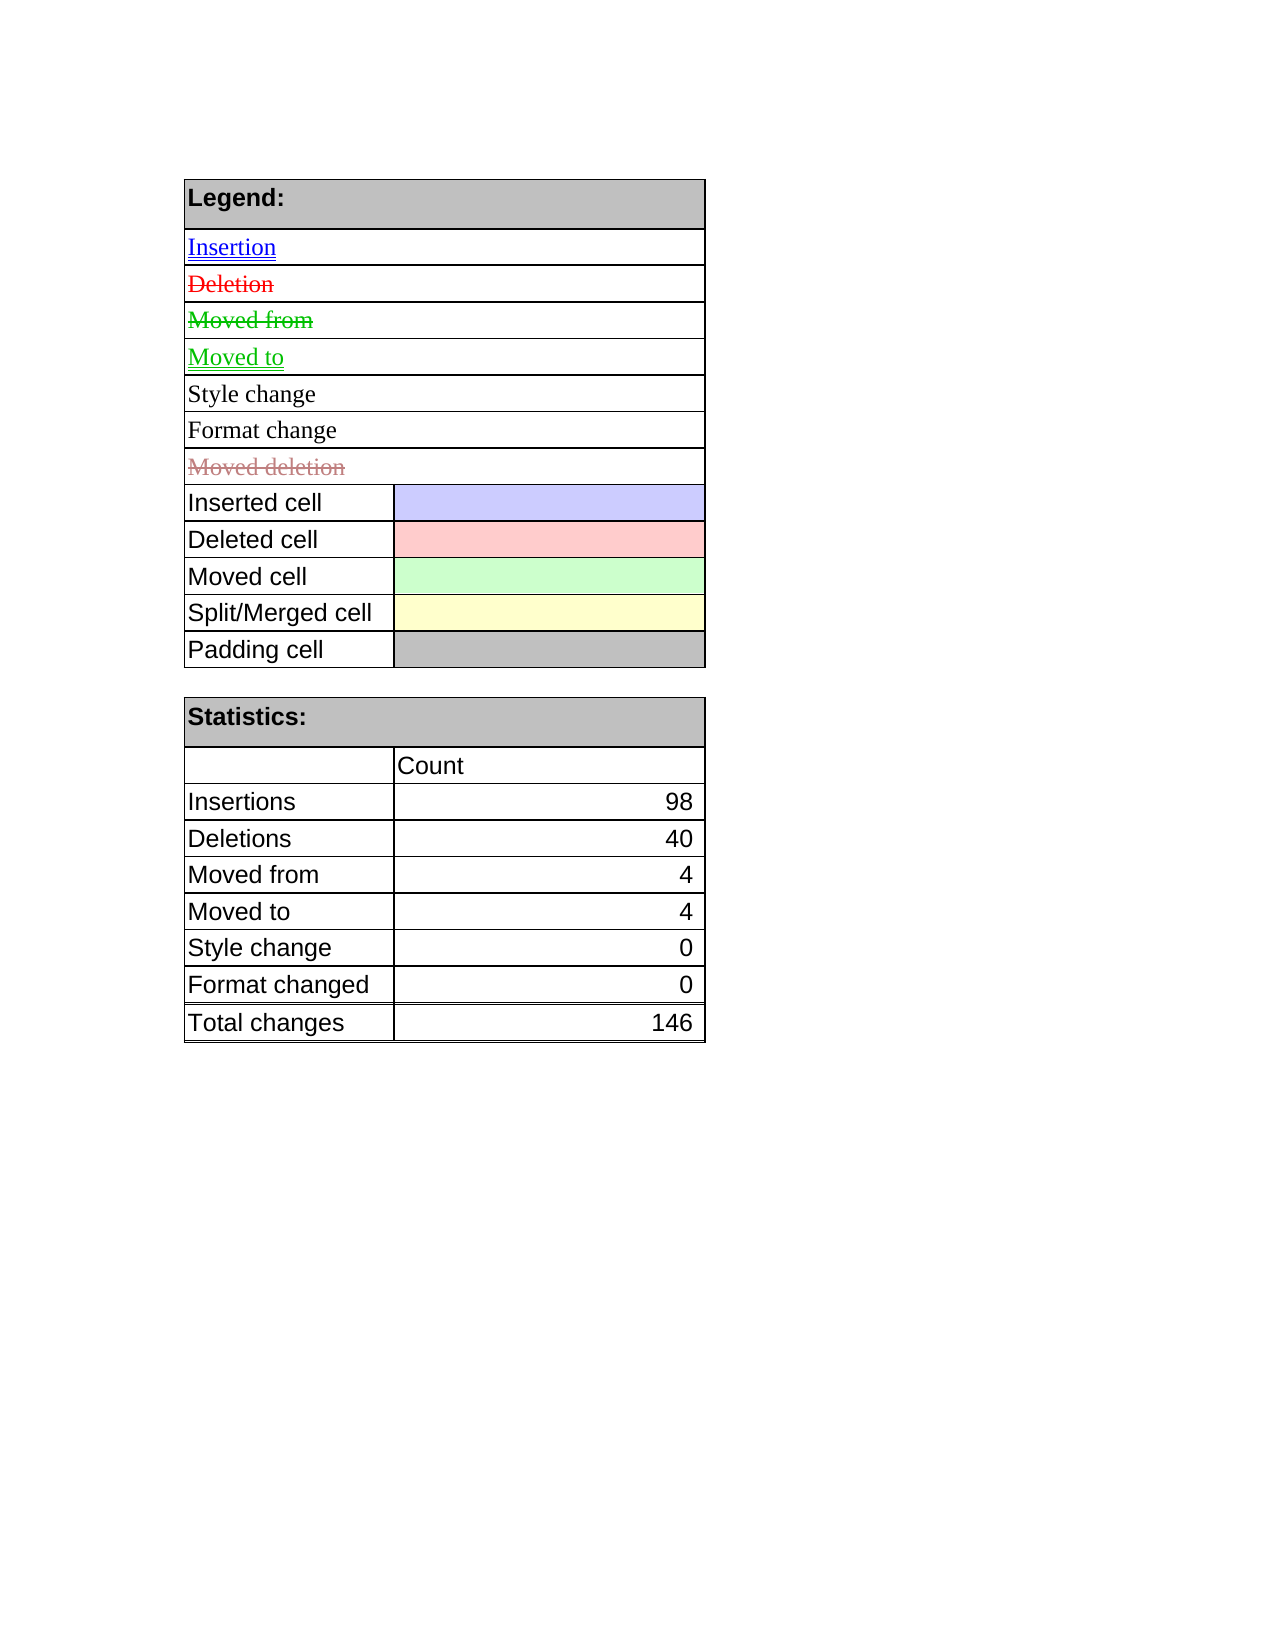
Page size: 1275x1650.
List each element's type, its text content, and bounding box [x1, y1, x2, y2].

table_cell Format changed [185, 967, 393, 1002]
table_cell Count [395, 748, 704, 782]
table_cell Style change [185, 376, 704, 411]
table_cell 4 [395, 894, 704, 929]
table_cell [395, 595, 704, 630]
table_cell Deletion [185, 266, 704, 301]
table_cell Deletions [185, 821, 393, 856]
table_cell Moved cell [185, 558, 393, 593]
table_cell Format change [185, 412, 704, 447]
table_cell Insertion [185, 230, 704, 264]
table_cell 40 [395, 821, 704, 856]
table_cell 0 [395, 930, 704, 965]
table_cell Insertions [185, 784, 393, 819]
table_cell Moved to [185, 339, 704, 374]
table_cell 4 [395, 857, 704, 892]
table_cell [395, 632, 704, 667]
table_header Statistics: [185, 698, 704, 746]
table_cell 0 [395, 967, 704, 1002]
table_cell Moved deletion [185, 449, 704, 484]
table_cell 98 [395, 784, 704, 819]
table_cell Moved to [185, 894, 393, 929]
table_cell Moved from [185, 857, 393, 892]
table_cell [185, 748, 393, 782]
table_cell Inserted cell [185, 485, 393, 520]
table_cell 146 [395, 1005, 704, 1040]
table_cell Deleted cell [185, 522, 393, 557]
table_cell Moved from [185, 303, 704, 337]
table_cell [395, 522, 704, 557]
table_cell Total changes [185, 1005, 393, 1040]
table_cell [395, 485, 704, 520]
table_cell Style change [185, 930, 393, 965]
table_header Legend: [185, 180, 704, 228]
table_cell Padding cell [185, 632, 393, 667]
table_cell [395, 558, 704, 593]
table_cell Split/Merged cell [185, 595, 393, 630]
